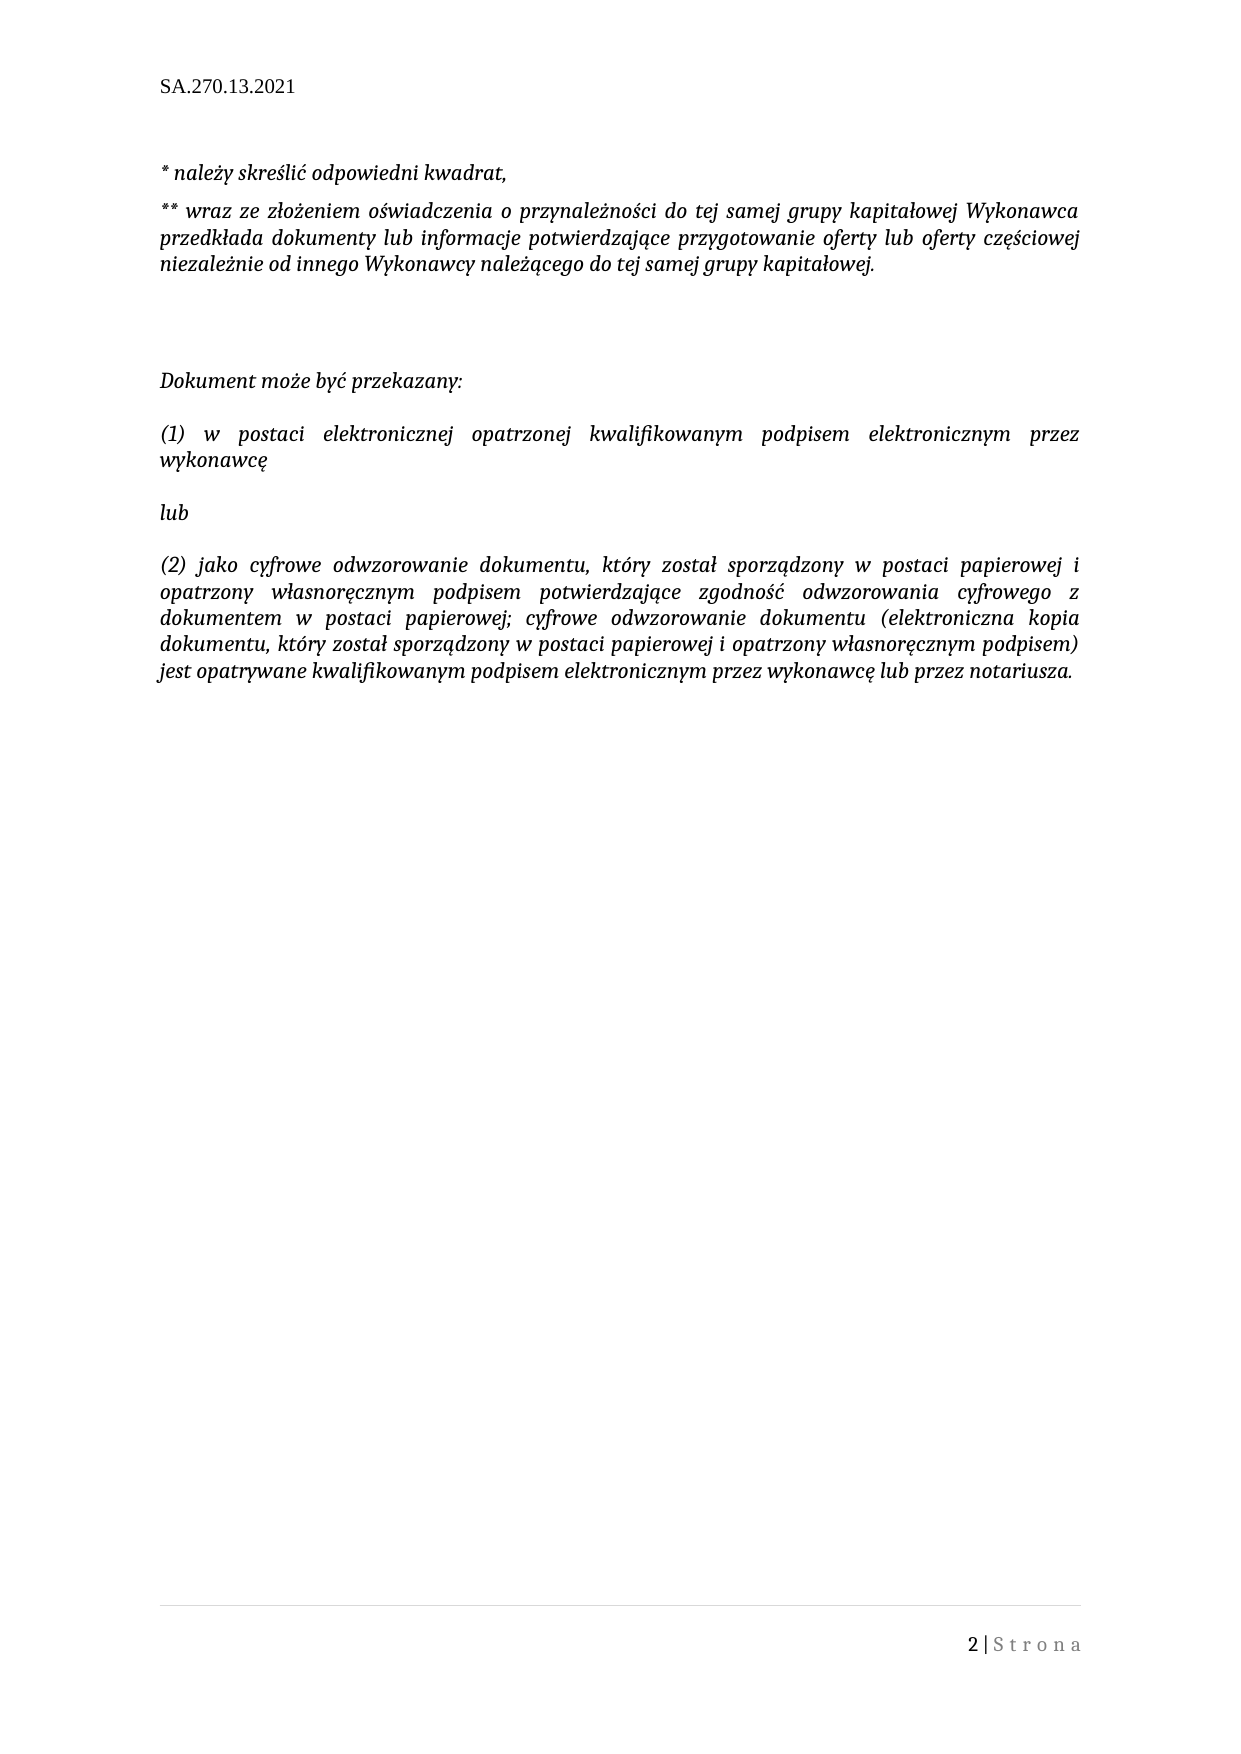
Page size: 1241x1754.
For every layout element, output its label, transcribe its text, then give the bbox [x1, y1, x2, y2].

text ** wraz ze złożeniem oświadczenia o przynależności do tej samej grupy kapitałowej Wykonawca przedkłada dokumenty lub informacje potwierdzające przygotowanie oferty lub oferty częściowej niezależnie od innego Wykonawcy należącego do tej samej grupy kapitałowej. [159, 198, 1081, 277]
text * należy skreślić odpowiedni kwadrat, [159, 159, 1081, 186]
text Dokument może być przekazany: (1) w postaci elektronicznej opatrzonej kwalifikowanym podpisem elektronicznym przez wykonawcę lub (2) jako cyfrowe odwzorowanie dokumentu, który został sporządzony w postaci papierowej i opatrzony własnoręcznym podpisem potwierdzające zgodność odwzorowania cyfrowego z dokumentem w postaci papierowej; cyfrowe odwzorowanie dokumentu (elektroniczna kopia dokumentu, który został sporządzony w postaci papierowej i opatrzony własnoręcznym podpisem) jest opatrywane kwalifikowanym podpisem elektronicznym przez wykonawcę lub przez notariusza. [159, 368, 1081, 684]
